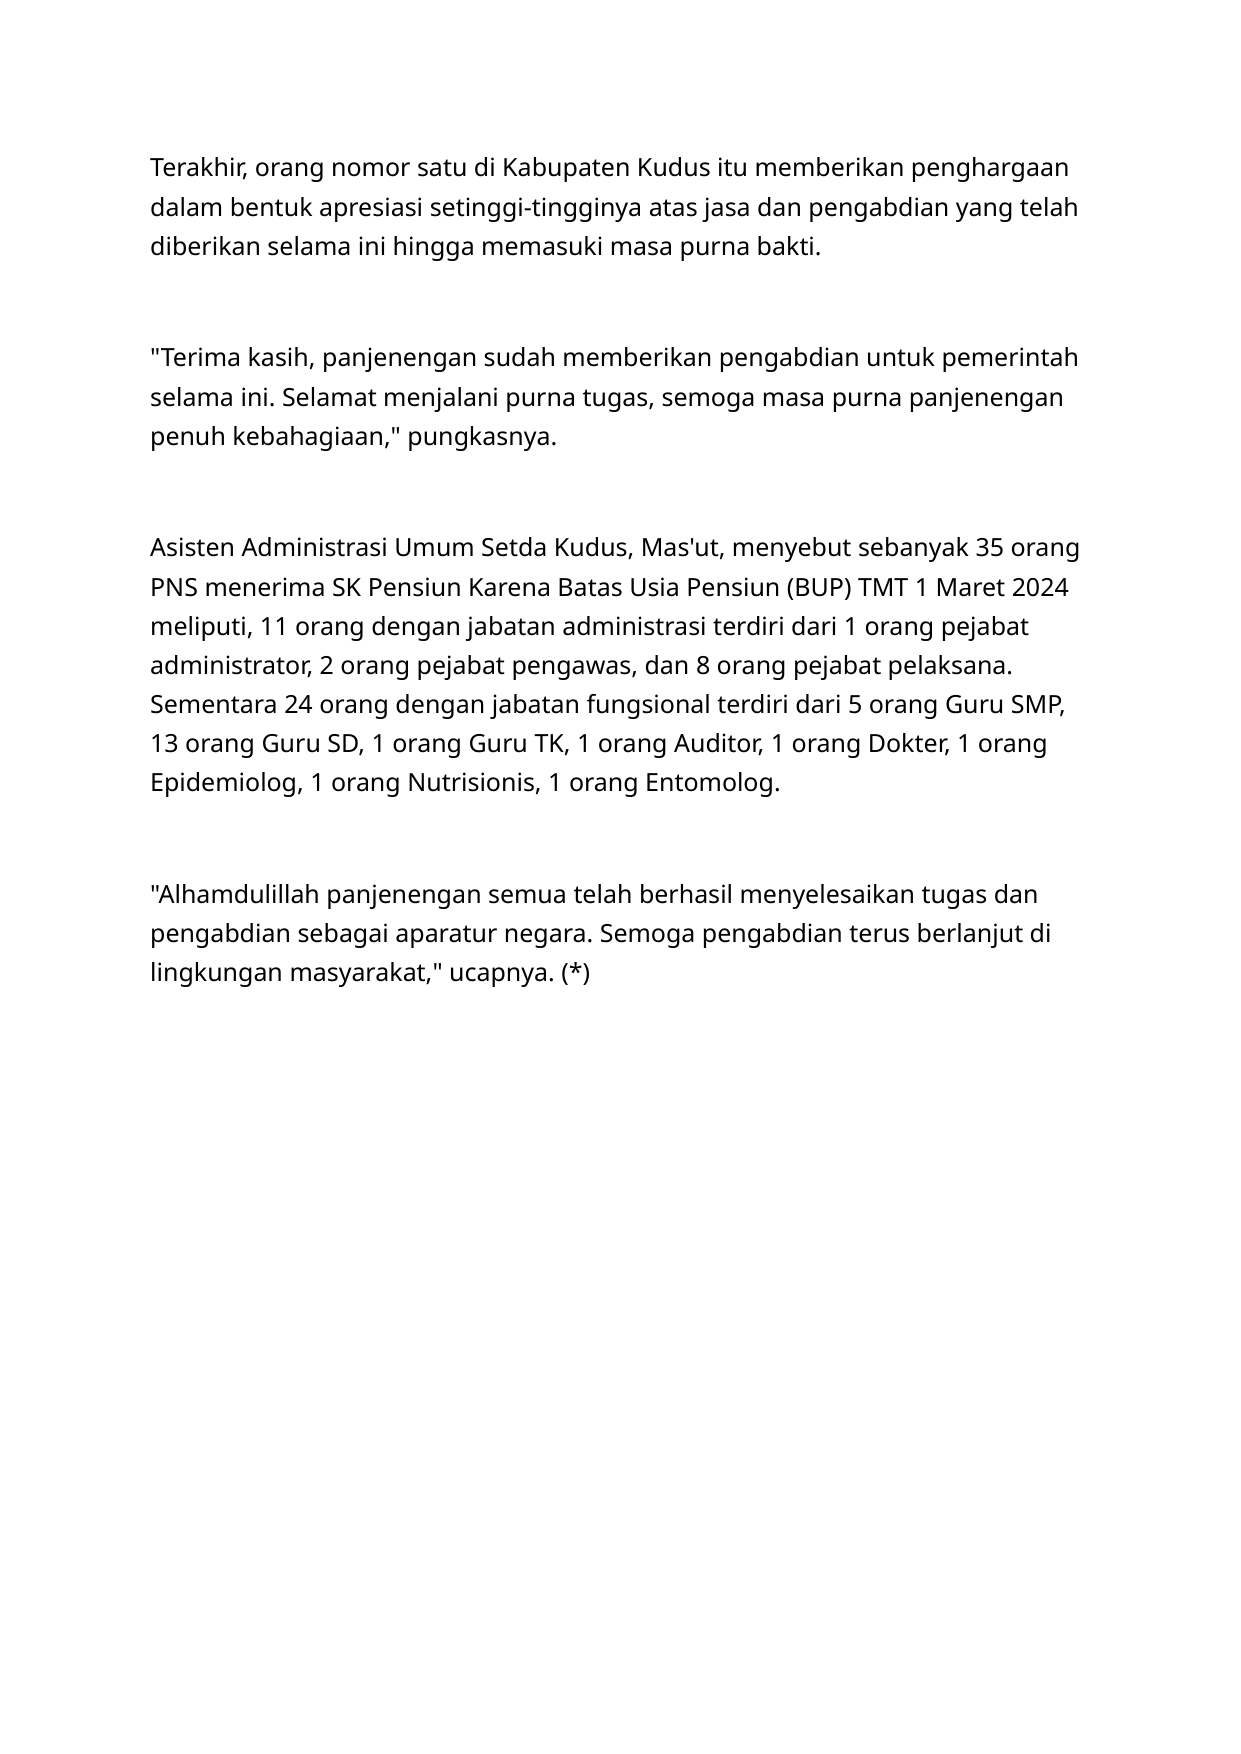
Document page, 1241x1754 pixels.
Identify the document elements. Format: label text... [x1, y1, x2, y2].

text Asisten Administrasi Umum Setda Kudus, Mas'ut, menyebut sebanyak 35 orang PNS menerima SK Pensiun Karena Batas Usia Pensiun (BUP) TMT 1 Maret 2024 meliputi, 11 orang dengan jabatan administrasi terdiri dari 1 orang pejabat administrator, 2 orang pejabat pengawas, dan 8 orang pejabat pelaksana. Sementara 24 orang dengan jabatan fungsional terdiri dari 5 orang Guru SMP, 13 orang Guru SD, 1 orang Guru TK, 1 orang Auditor, 1 orang Dokter, 1 orang Epidemiolog, 1 orang Nutrisionis, 1 orang Entomolog. [150, 530, 1090, 799]
text "Terima kasih, panjenengan sudah memberikan pengabdian untuk pemerintah selama ini. Selamat menjalani purna tugas, semoga masa purna panjenengan penuh kebahagiaan," pungkasnya. [150, 340, 1090, 452]
text Terakhir, orang nomor satu di Kabupaten Kudus itu memberikan penghargaan dalam bentuk apresiasi setinggi-tingginya atas jasa dan pengabdian yang telah diberikan selama ini hingga memasuki masa purna bakti. [150, 150, 1090, 262]
text "Alhamdulillah panjenengan semua telah berhasil menyelesaikan tugas dan pengabdian sebagai aparatur negara. Semoga pengabdian terus berlanjut di lingkungan masyarakat," ucapnya. (*) [150, 877, 1090, 989]
